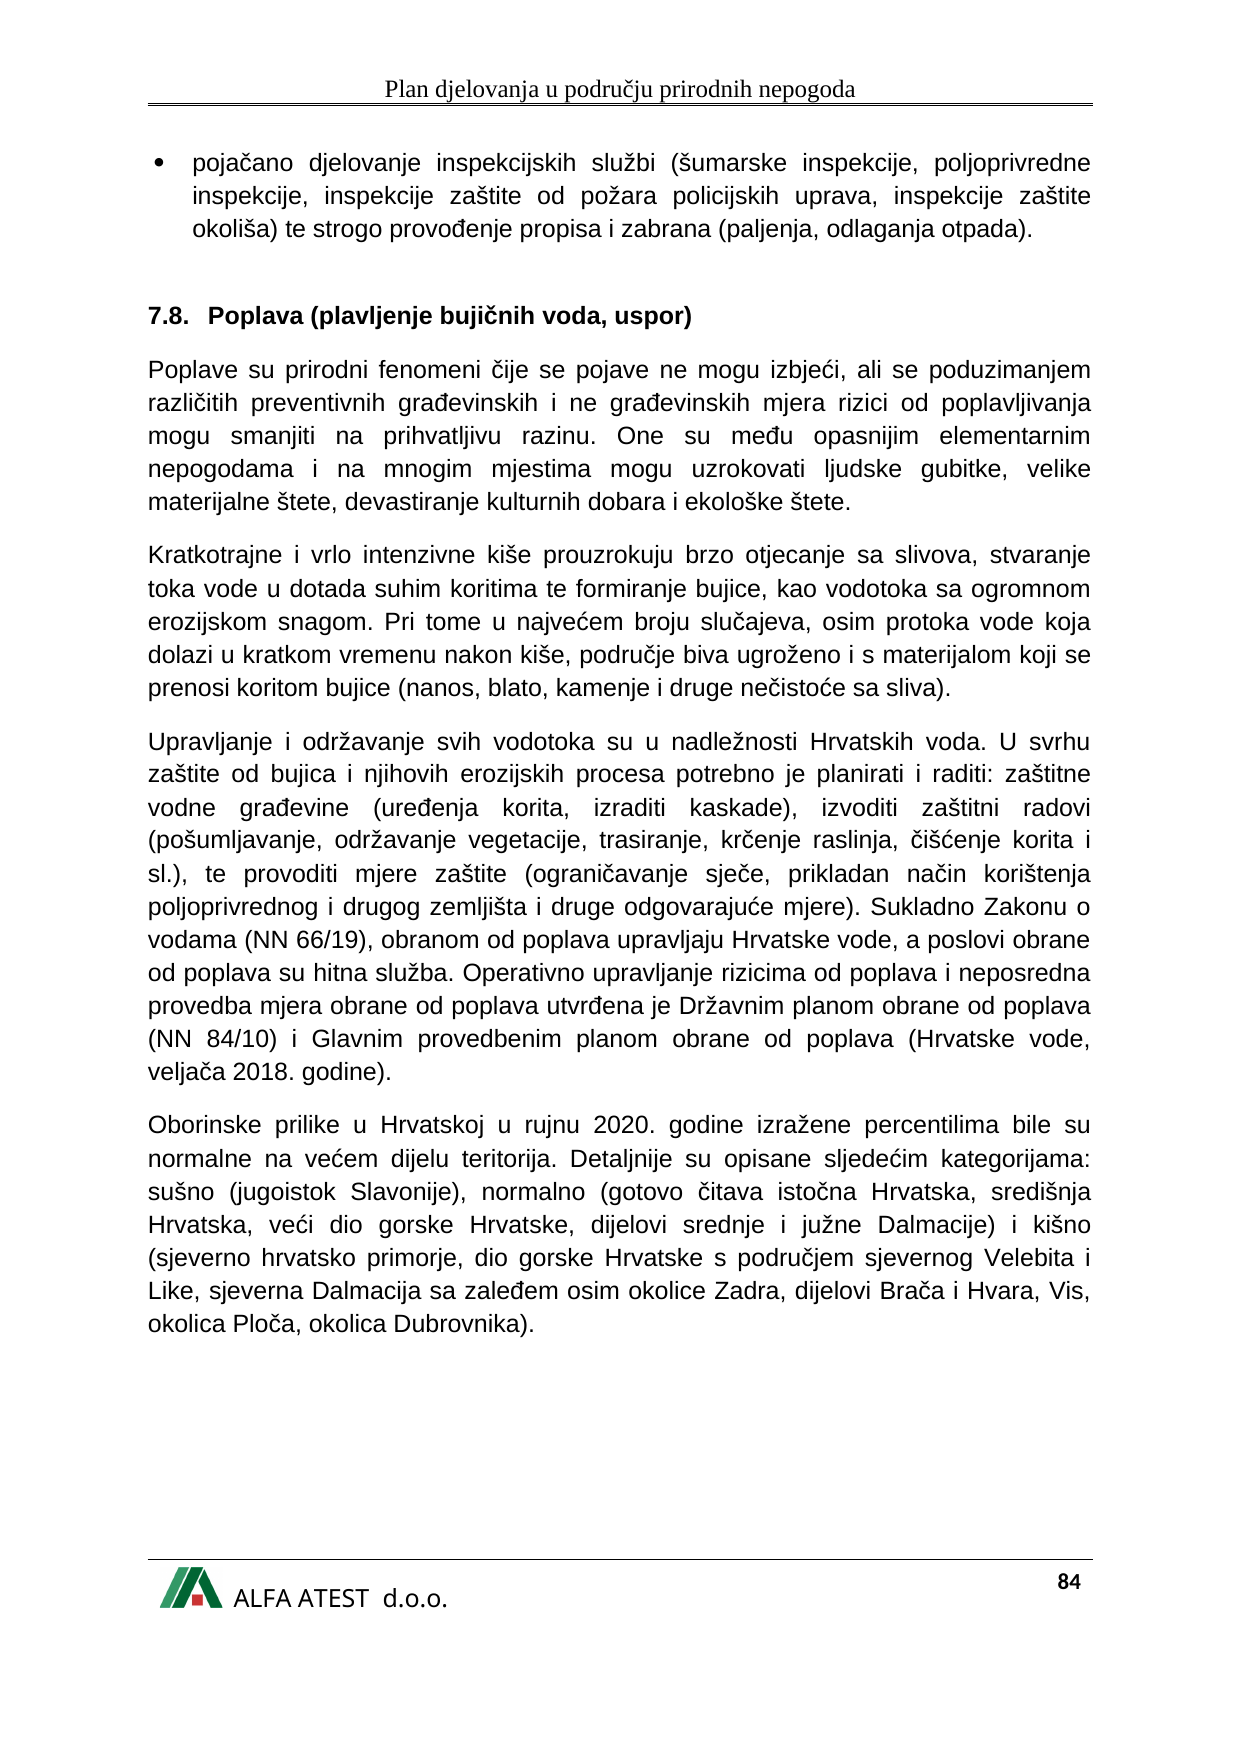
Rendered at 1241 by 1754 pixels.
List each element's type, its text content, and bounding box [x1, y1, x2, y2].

text Oborinske prilike u Hrvatskoj u rujnu 2020. godine izražene percentilima bile su normalne na većem dijelu teritorija. Detaljnije su opisane sljedećim kategorijama: sušno (jugoistok Slavonije), normalno (gotovo čitava istočna Hrvatska, središnja Hrvatska, veći dio gorske Hrvatske, dijelovi srednje i južne Dalmacije) i kišno (sjeverno hrvatsko primorje, dio gorske Hrvatske s područjem sjevernog Velebita i Like, sjeverna Dalmacija sa zaleđem osim okolice Zadra, dijelovi Brača i Hvara, Vis, okolica Ploča, okolica Dubrovnika). [148, 1111, 1092, 1337]
list pojačano djelovanje inspekcijskih službi (šumarske inspekcije, poljoprivredne inspekcije, inspekcije zaštite od požara policijskih uprava, inspekcije zaštite okoliša) te strogo provođenje propisa i zabrana (paljenja, odlaganja otpada). [154, 148, 1092, 243]
text Upravljanje i održavanje svih vodotoka su u nadležnosti Hrvatskih voda. U svrhu zaštite od bujica i njihovih erozijskih procesa potrebno je planirati i raditi: zaštitne vodne građevine (uređenja korita, izraditi kaskade), izvoditi zaštitni radovi (pošumljavanje, održavanje vegetacije, trasiranje, krčenje raslinja, čišćenje korita i sl.), te provoditi mjere zaštite (ograničavanje sječe, prikladan način korištenja poljoprivrednog i drugog zemljišta i druge odgovarajuće mjere). Sukladno Zakonu o vodama (NN 66/19), obranom od poplava upravljaju Hrvatske vode, a poslovi obrane od poplava su hitna služba. Operativno upravljanje rizicima od poplava i neposredna provedba mjera obrane od poplava utvrđena je Državnim planom obrane od poplava (NN 84/10) i Glavnim provedbenim planom obrane od poplava (Hrvatske vode, veljača 2018. godine). [148, 726, 1092, 1085]
picture [159, 1567, 223, 1608]
text Poplave su prirodni fenomeni čije se pojave ne mogu izbjeći, ali se poduzimanjem različitih preventivnih građevinskih i ne građevinskih mjera rizici od poplavljivanja mogu smanjiti na prihvatljivu razinu. One su među opasnijim elementarnim nepogodama i na mnogim mjestima mogu uzrokovati ljudske gubitke, velike materijalne štete, devastiranje kulturnih dobara i ekološke štete. [148, 354, 1092, 515]
subtitle Poplava (plavljenje bujičnih voda, uspor) [148, 301, 1092, 329]
text Kratkotrajne i vrlo intenzivne kiše prouzrokuju brzo otjecanje sa slivova, stvaranje toka vode u dotada suhim koritima te formiranje bujice, kao vodotoka sa ogromnom erozijskom snagom. Pri tome u najvećem broju slučajeva, osim protoka vode koja dolazi u kratkom vremenu nakon kiše, područje biva ugroženo i s materijalom koji se prenosi koritom bujice (nanos, blato, kamenje i druge nečistoće sa sliva). [148, 541, 1092, 701]
